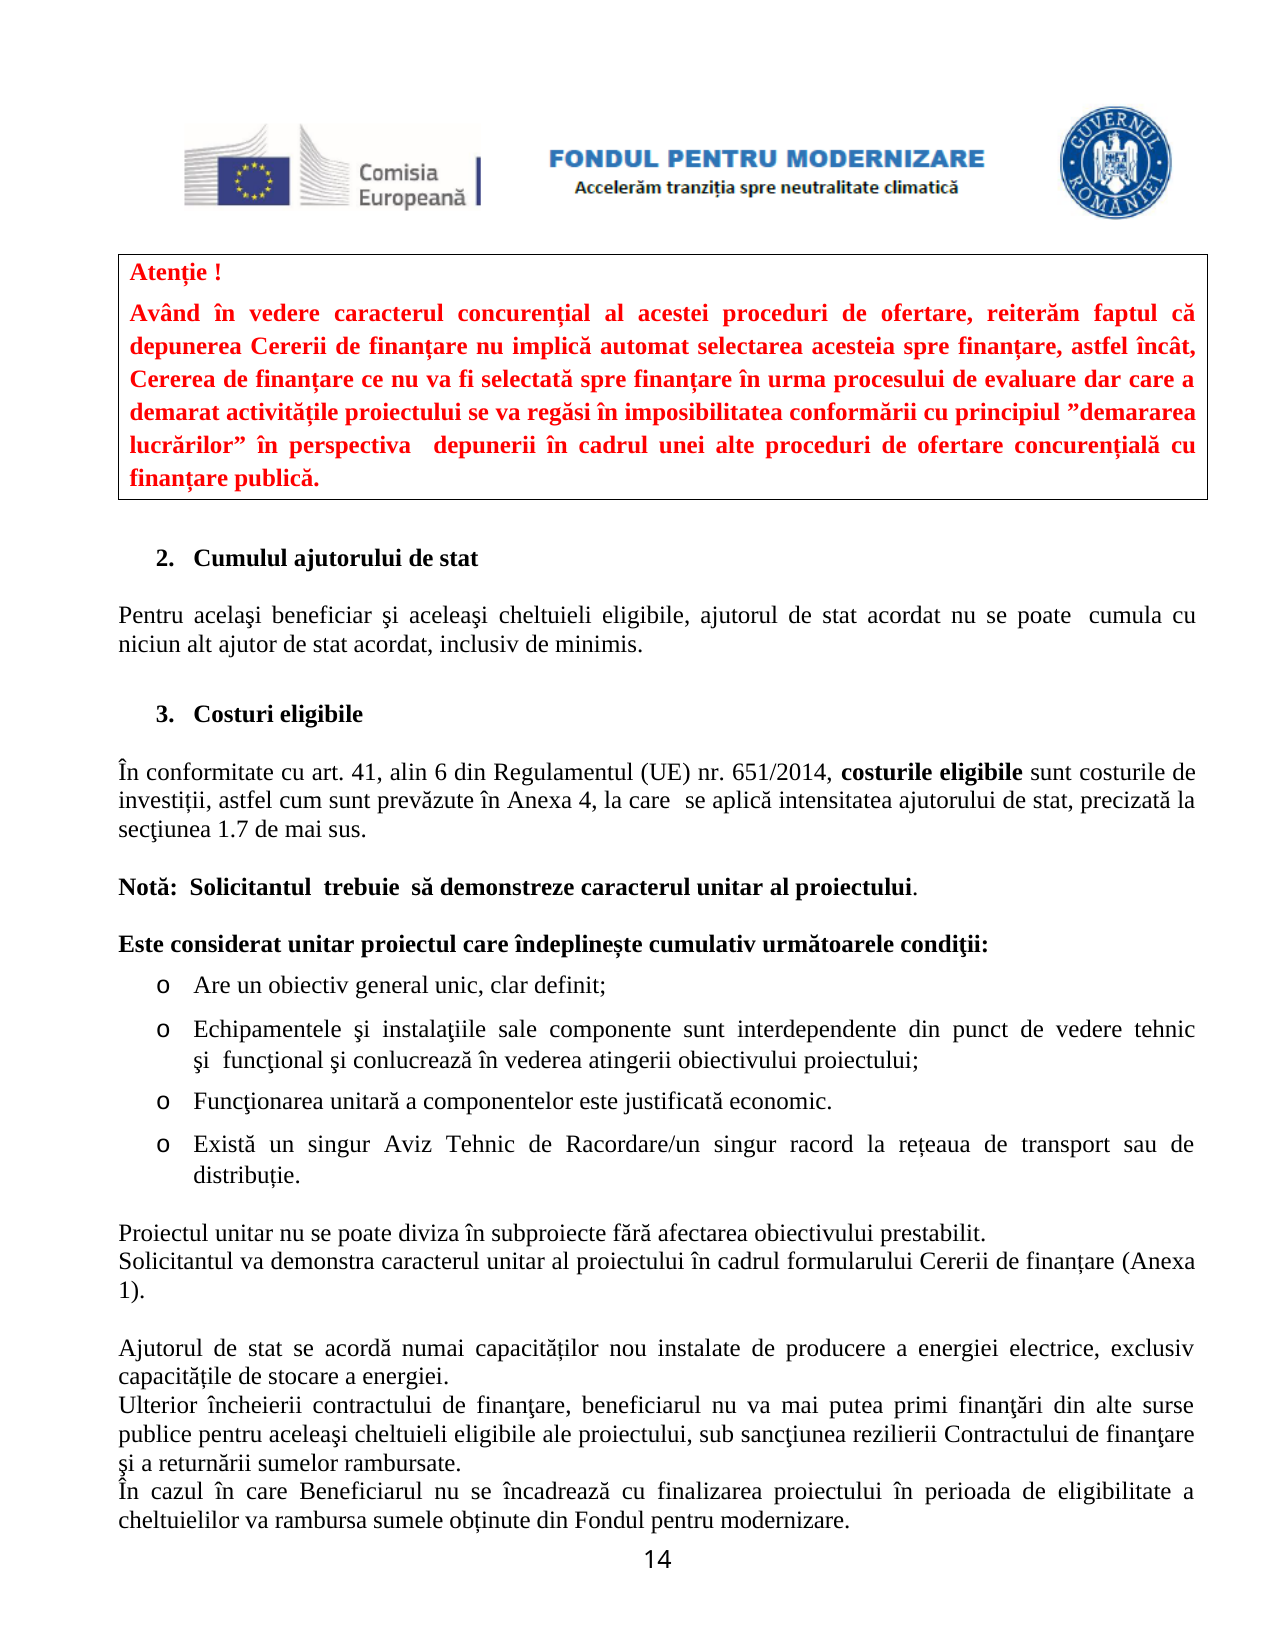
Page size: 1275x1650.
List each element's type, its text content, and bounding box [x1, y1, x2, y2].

text Pentru acelaşi beneficiar şi aceleaşi cheltuieli eligibile, ajutorul de stat acordat nu se poate cumula cu niciun alt ajutor de stat acordat, inclusiv de minimis. [118, 601, 1196, 658]
text Ajutorul de stat se acordă numai capacităților nou instalate de producere a energiei electrice, exclusiv capacitățile de stocare a energiei. [118, 1333, 1196, 1390]
text Notă: Solicitantul trebuie să demonstreze caracterul unitar al proiectului. [118, 872, 1196, 901]
list Funcţionarea unitară a componentelor este justificată economic. [156, 1086, 1196, 1117]
list Echipamentele şi instalaţiile sale componente sunt interdependente din punct de vedere tehnic şi funcţional şi conlucrează în vederea atingerii obiectivului proiectului; [156, 1014, 1196, 1073]
text Ulterior încheierii contractului de finanţare, beneficiarul nu va mai putea primi finanţări din alte surse publice pentru aceleaşi cheltuieli eligibile ale proiectului, sub sancţiunea rezilierii Contractului de finanţare şi a returnării sumelor rambursate. [118, 1390, 1196, 1476]
text În conformitate cu art. 41, alin 6 din Regulamentul (UE) nr. 651/2014, costurile eligibile sunt costurile de investiții, astfel cum sunt prevăzute în Anexa 4, la care se aplică intensitatea ajutorului de stat, precizată la secţiunea 1.7 de mai sus. [118, 757, 1196, 843]
list Există un singur Aviz Tehnic de Racordare/un singur racord la rețeaua de transport sau de distribuție. [156, 1129, 1196, 1189]
list Are un obiectiv general unic, clar definit; [156, 971, 1196, 1001]
text Este considerat unitar proiectul care îndeplinește cumulativ următoarele condiţii: [118, 929, 1196, 958]
text Solicitantul va demonstra caracterul unitar al proiectului în cadrul formularului Cererii de finanțare (Anexa 1). [118, 1246, 1196, 1304]
list Costuri eligibile [156, 699, 1196, 728]
picture [144, 83, 1223, 241]
text Proiectul unitar nu se poate diviza în subproiecte fără afectarea obiectivului prestabilit. [118, 1218, 1196, 1246]
list Cumulul ajutorului de stat [156, 543, 1196, 572]
text În cazul în care Beneficiarul nu se încadrează cu finalizarea proiectului în perioada de eligibilitate a cheltuielilor va rambursa sumele obținute din Fondul pentru modernizare. [118, 1476, 1196, 1534]
